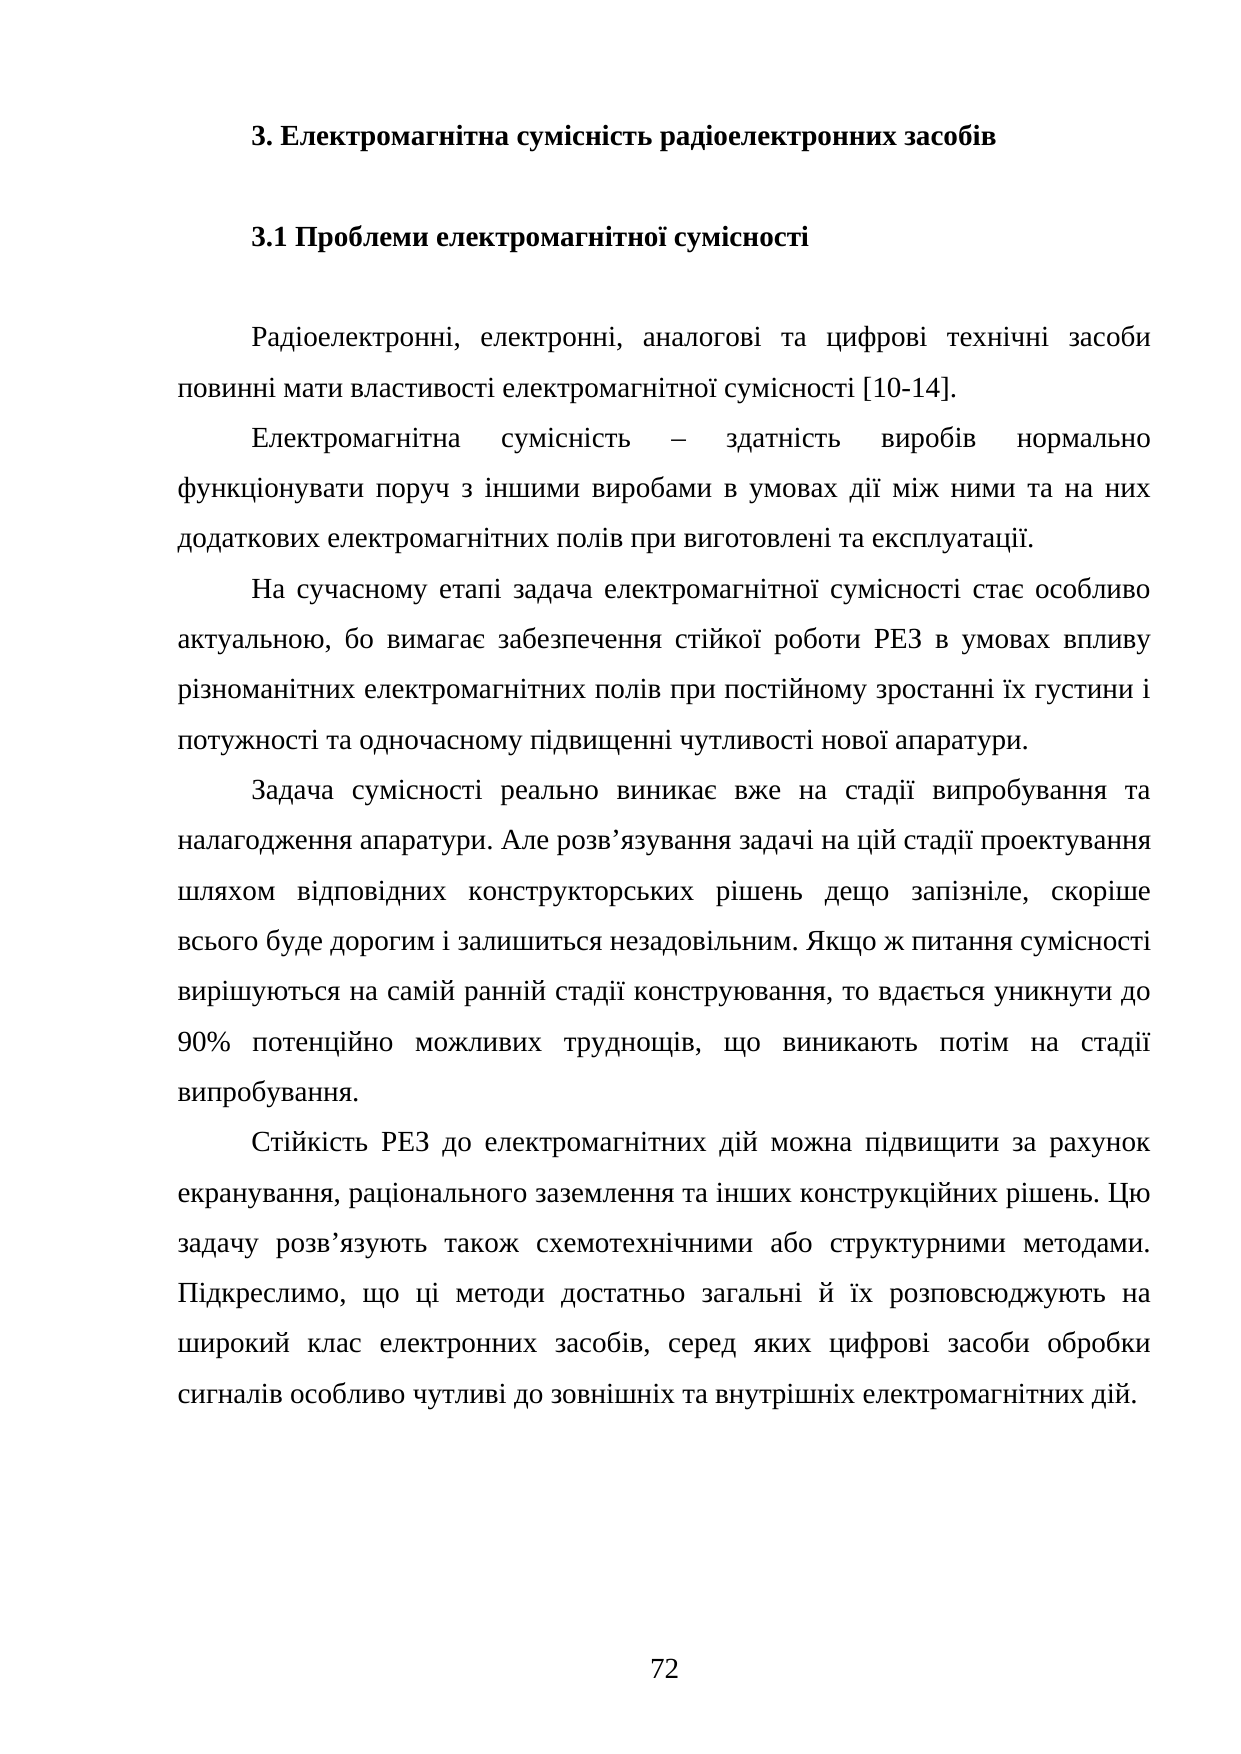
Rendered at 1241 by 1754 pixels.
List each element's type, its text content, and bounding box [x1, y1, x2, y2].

text Задача сумісності реально виникає вже на стадії випробування та налагодження апаратури. Але розв’язування задачі на цій стадії проектування шляхом відповідних конструкторських рішень дещо запізніле, скоріше всього буде дорогим і залишиться незадовільним. Якщо ж питання сумісності вирішуються на самій ранній стадії конструювання, то вдається уникнути до 90% потенційно можливих труднощів, що виникають потім на стадії випробування. [177, 772, 1152, 1108]
text 3.1 Проблеми електромагнітної сумісності [177, 219, 1152, 252]
text Електромагнітна сумісність – здатність виробів нормально функціонувати поруч з іншими виробами в умовах дії між ними та на них додаткових електромагнітних полів при виготовлені та експлуатації. [177, 420, 1152, 554]
text Радіоелектронні, електронні, аналогові та цифрові технічні засоби повинні мати властивості електромагнітної сумісності [10-14]. [177, 319, 1152, 403]
text 3. Електромагнітна сумісність радіоелектронних засобів [177, 118, 1152, 152]
text Стійкість РЕЗ до електромагнітних дій можна підвищити за рахунок екранування, раціонального заземлення та інших конструкційних рішень. Цю задачу розв’язують також схемотехнічними або структурними методами. Підкреслимо, що ці методи достатньо загальні й їх розповсюджують на широкий клас електронних засобів, серед яких цифрові засоби обробки сигналів особливо чутливі до зовнішніх та внутрішніх електромагнітних дій. [177, 1124, 1152, 1409]
text На сучасному етапі задача електромагнітної сумісності стає особливо актуальною, бо вимагає забезпечення стійкої роботи РЕЗ в умовах впливу різноманітних електромагнітних полів при постійному зростанні їх густини і потужності та одночасному підвищенні чутливості нової апаратури. [177, 571, 1152, 755]
